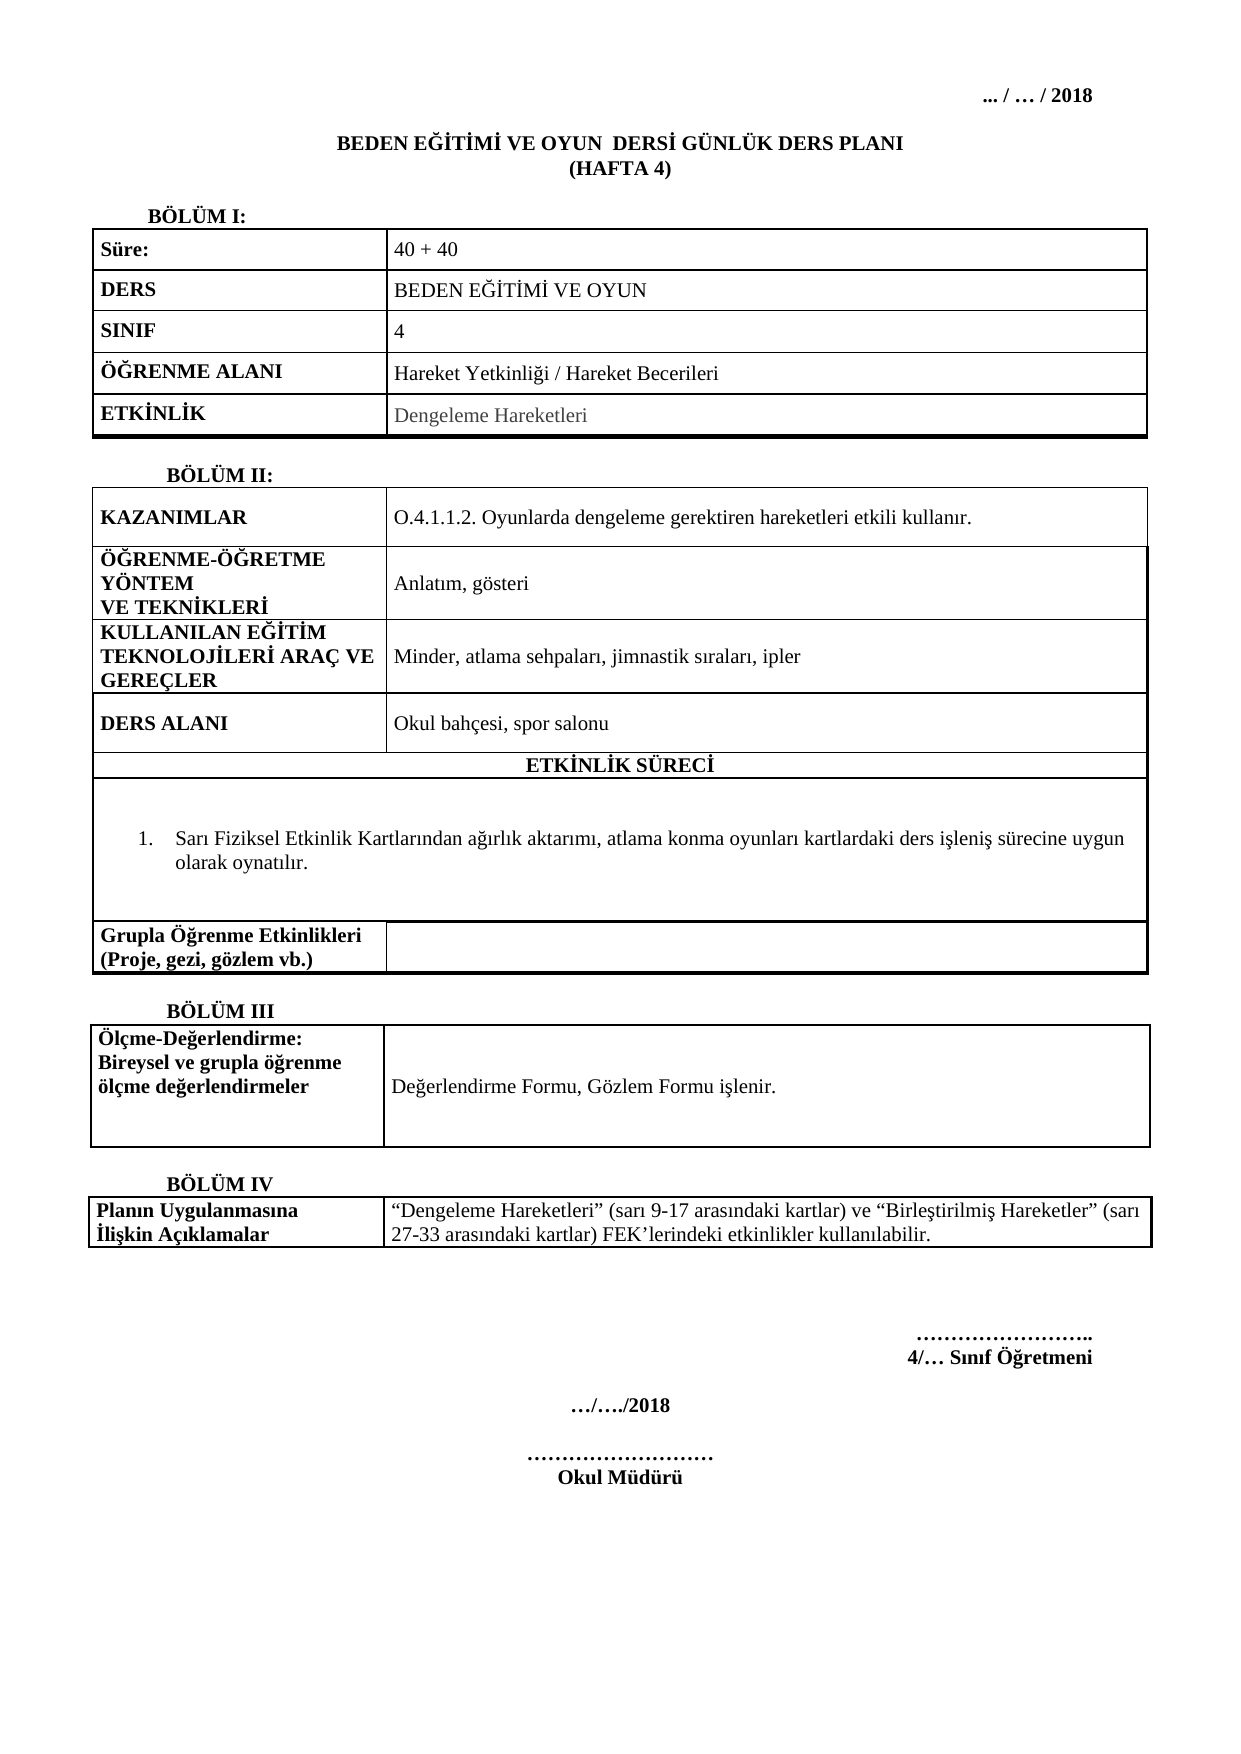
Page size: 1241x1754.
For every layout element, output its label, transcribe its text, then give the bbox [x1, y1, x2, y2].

table_cell 4 [388, 311, 1146, 352]
subtitle BÖLÜM IV [148, 1172, 1093, 1196]
table_header “Dengeleme Hareketleri” (sarı 9-17 arasındaki kartlar) ve “Birleştirilmiş Hareketler” (sarı 27-33 arasındaki kartlar) FEK’lerindeki etkinlikler kullanılabilir. [385, 1198, 1150, 1246]
table_cell KULLANILAN EĞİTİM TEKNOLOJİLERİ ARAÇ VE GEREÇLER [93, 620, 386, 692]
text BÖLÜM II: [148, 463, 1093, 487]
table_header Değerlendirme Formu, Gözlem Formu işlenir. [385, 1026, 1149, 1146]
text 4/… Sınıf Öğretmeni [148, 1344, 1093, 1369]
text …………………….. [148, 1321, 1093, 1344]
table_cell DERS ALANI [94, 694, 386, 752]
text BEDEN EĞİTİMİ VE OYUN DERSİ GÜNLÜK DERS PLANI [148, 131, 1093, 155]
table_cell Grupla Öğrenme Etkinlikleri (Proje, gezi, gözlem vb.) [94, 922, 386, 971]
table_cell DERS [94, 271, 386, 310]
table_header O.4.1.1.2. Oyunlarda dengeleme gerektiren hareketleri etkili kullanır. [387, 488, 1147, 546]
table_cell SINIF [94, 311, 386, 352]
table_cell Minder, atlama sehpaları, jimnastik sıraları, ipler [387, 620, 1146, 692]
table_header Ölçme-Değerlendirme: Bireysel ve grupla öğrenme ölçme değerlendirmeler [92, 1026, 383, 1146]
table_cell Dengeleme Hareketleri [388, 395, 1146, 434]
text BÖLÜM I: [148, 203, 1093, 228]
table_cell ÖĞRENME ALANI [94, 353, 386, 393]
table_cell Anlatım, gösteri [387, 547, 1146, 619]
table_header KAZANIMLAR [93, 488, 386, 546]
text …/…./2018 [148, 1393, 1093, 1417]
text ... / … / 2018 [148, 83, 1093, 107]
table_cell BEDEN EĞİTİMİ VE OYUN [388, 271, 1146, 310]
table_header Planın Uygulanmasına İlişkin Açıklamalar [90, 1198, 383, 1246]
text Okul Müdürü [148, 1465, 1093, 1489]
table_cell ETKİNLİK [94, 395, 386, 434]
text (HAFTA 4) [148, 155, 1093, 179]
table_cell Okul bahçesi, spor salonu [387, 694, 1146, 752]
table_header 40 + 40 [388, 230, 1146, 269]
table_header Süre: [94, 230, 386, 269]
table_cell ÖĞRENME-ÖĞRETME YÖNTEM VE TEKNİKLERİ [93, 547, 386, 619]
table_cell [387, 923, 1146, 971]
table_cell ETKİNLİK SÜRECİ [94, 753, 1146, 777]
subtitle BÖLÜM III [148, 999, 1093, 1023]
text ……………………… [148, 1441, 1093, 1465]
table_cell Hareket Yetkinliği / Hareket Becerileri [388, 353, 1146, 393]
table_cell Sarı Fiziksel Etkinlik Kartlarından ağırlık aktarımı, atlama konma oyunları kartlardaki ders işleniş sürecine uygun olarak oynatılır. [94, 779, 1146, 920]
